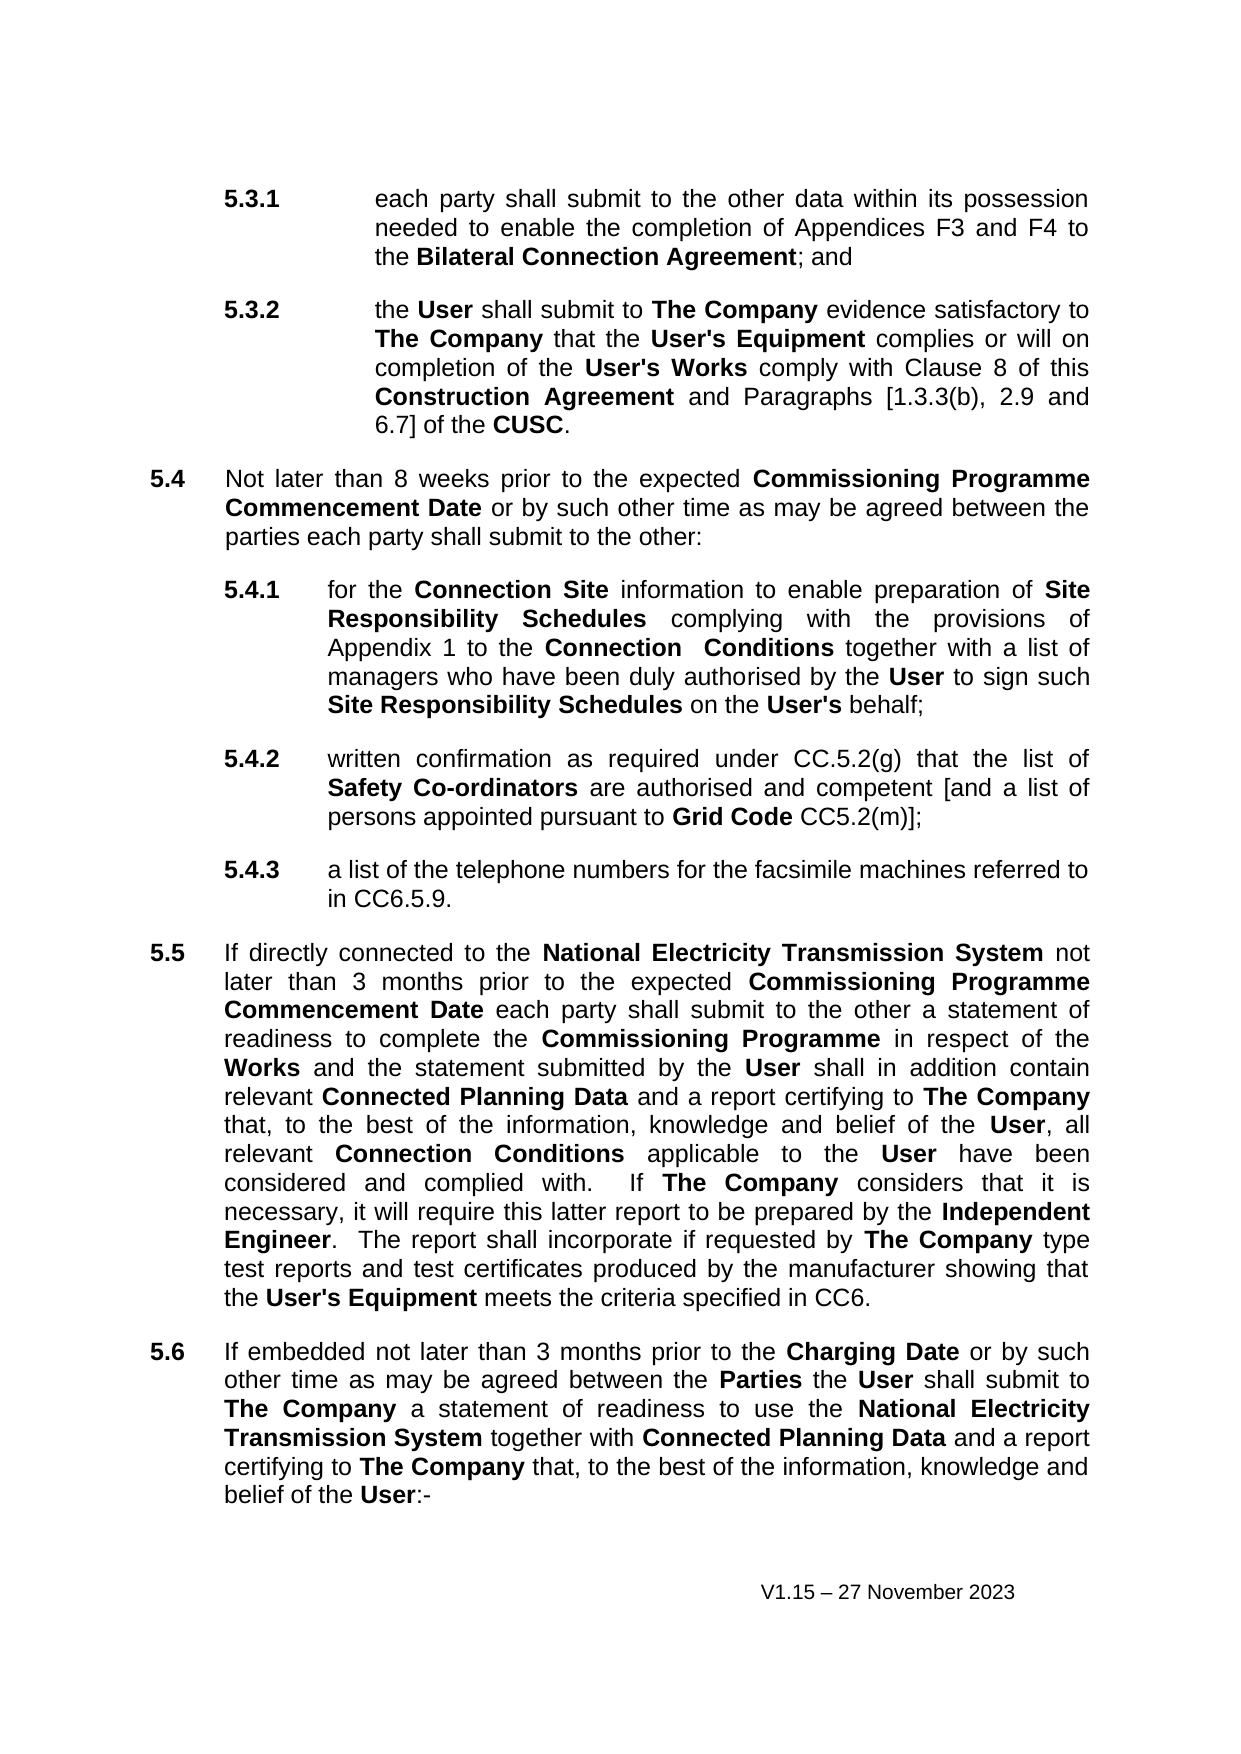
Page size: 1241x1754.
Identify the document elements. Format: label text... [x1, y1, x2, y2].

text 5.6 If embedded not later than 3 months prior to the Charging Date or by such other time as may be agreed between the Parties the User shall submit to The Company a statement of readiness to use the National Electricity Transmission System together with Connected Planning Data and a report certifying to The Company that, to the best of the information, knowledge and belief of the User:- [150, 1337, 1090, 1509]
subtitle Not later than 8 weeks prior to the expected Commissioning Programme Commencement Date or by such other time as may be agreed between the parties each party shall submit to the other: [150, 464, 1090, 550]
subtitle each party shall submit to the other data within its possession needed to enable the completion of Appendices F3 and F4 to the Bilateral Connection Agreement; and [224, 184, 1090, 270]
subtitle for the Connection Site information to enable preparation of Site Responsibility Schedules complying with the provisions of Appendix 1 to the Connection Conditions together with a list of managers who have been duly authorised by the User to sign such Site Responsibility Schedules on the User's behalf; [224, 575, 1090, 719]
subtitle a list of the telephone numbers for the facsimile machines referred to in CC6.5.9. [224, 855, 1090, 913]
subtitle the User shall submit to The Company evidence satisfactory to The Company that the User's Equipment complies or will on completion of the User's Works comply with Clause 8 of this Construction Agreement and Paragraphs [1.3.3(b), 2.9 and 6.7] of the CUSC. [224, 295, 1090, 439]
subtitle written confirmation as required under CC.5.2(g) that the list of Safety Co-ordinators are authorised and competent [and a list of persons appointed pursuant to Grid Code CC5.2(m)]; [224, 744, 1090, 830]
subtitle If directly connected to the National Electricity Transmission System not later than 3 months prior to the expected Commissioning Programme Commencement Date each party shall submit to the other a statement of readiness to complete the Commissioning Programme in respect of the Works and the statement submitted by the User shall in addition contain relevant Connected Planning Data and a report certifying to The Company that, to the best of the information, knowledge and belief of the User, all relevant Connection Conditions applicable to the User have been considered and complied with. If The Company considers that it is necessary, it will require this latter report to be prepared by the Independent Engineer. The report shall incorporate if requested by The Company type test reports and test certificates produced by the manufacturer showing that the User's Equipment meets the criteria specified in CC6. [150, 938, 1090, 1312]
